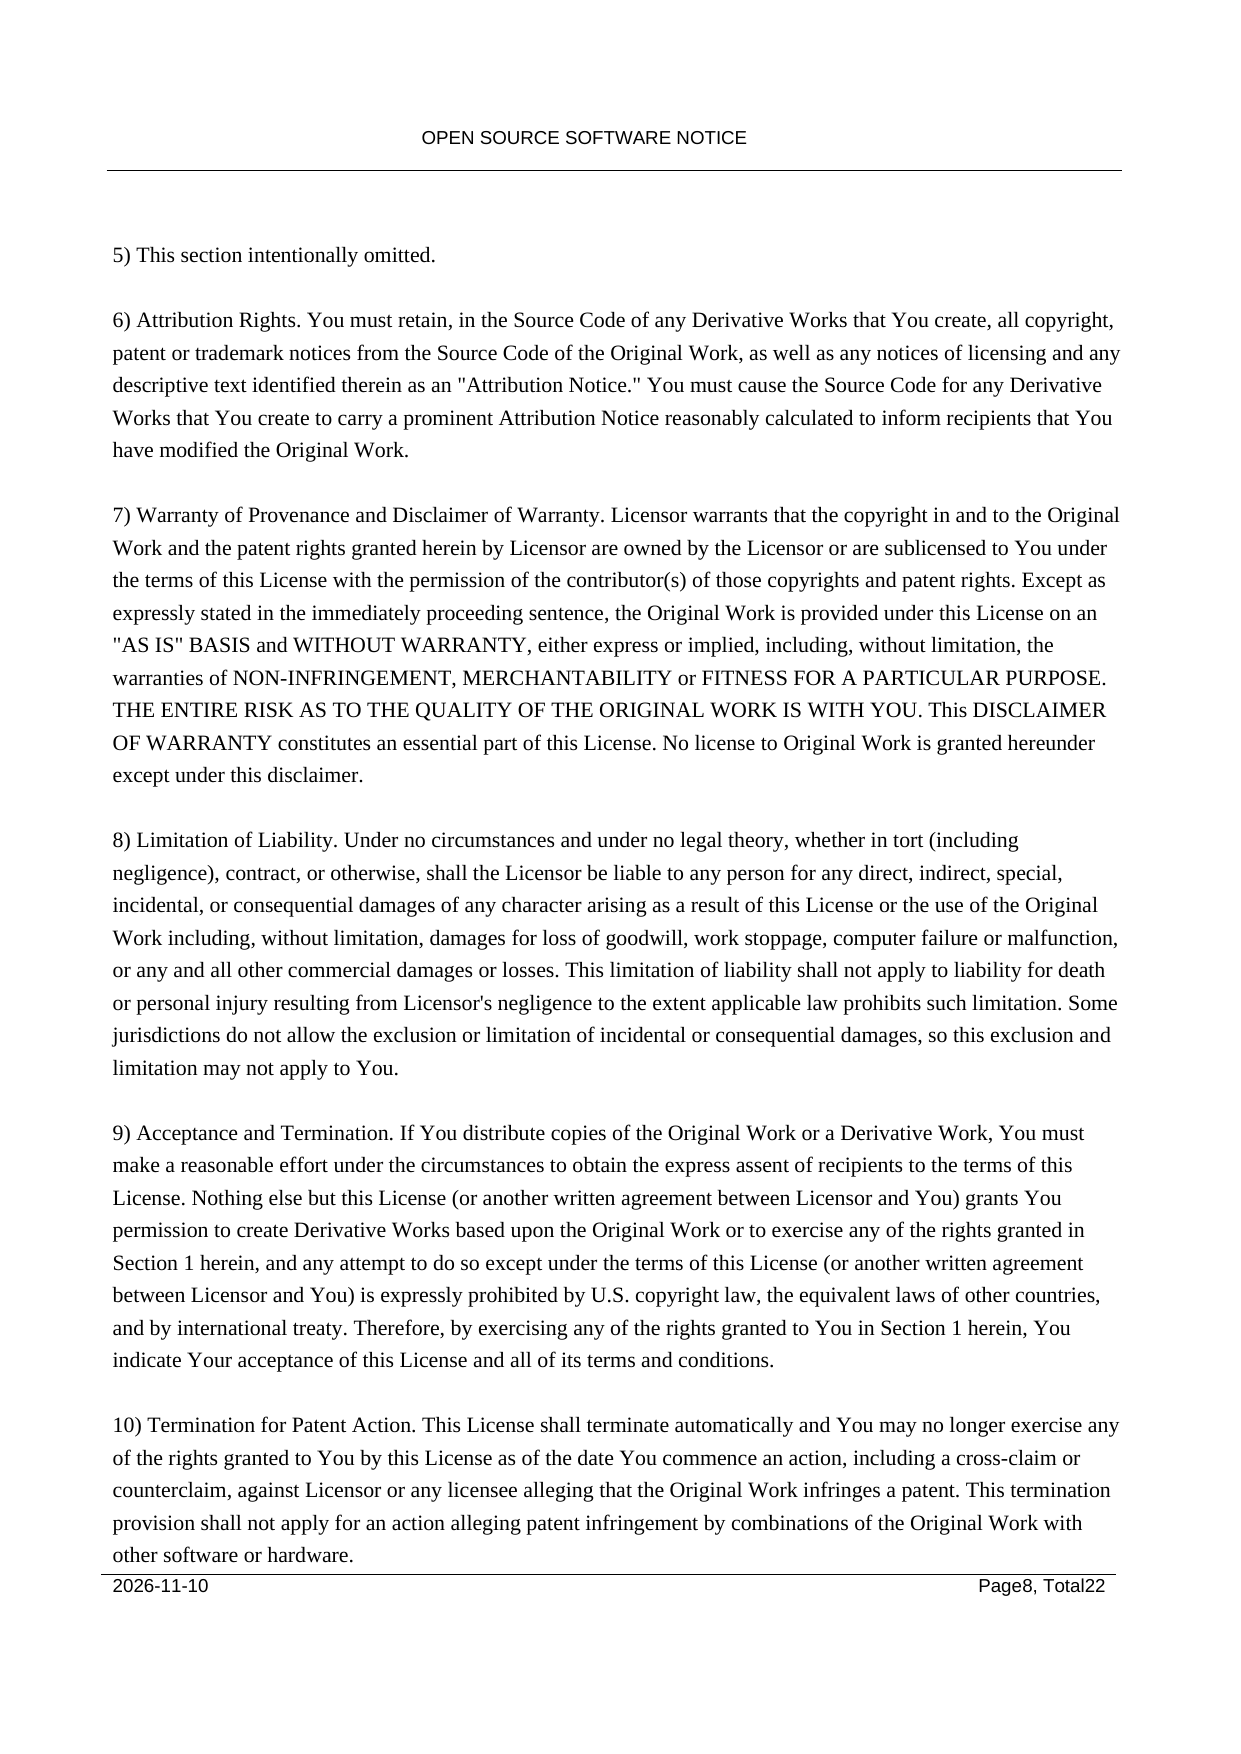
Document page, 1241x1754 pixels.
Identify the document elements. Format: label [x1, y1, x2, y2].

text [112, 206, 1128, 1571]
